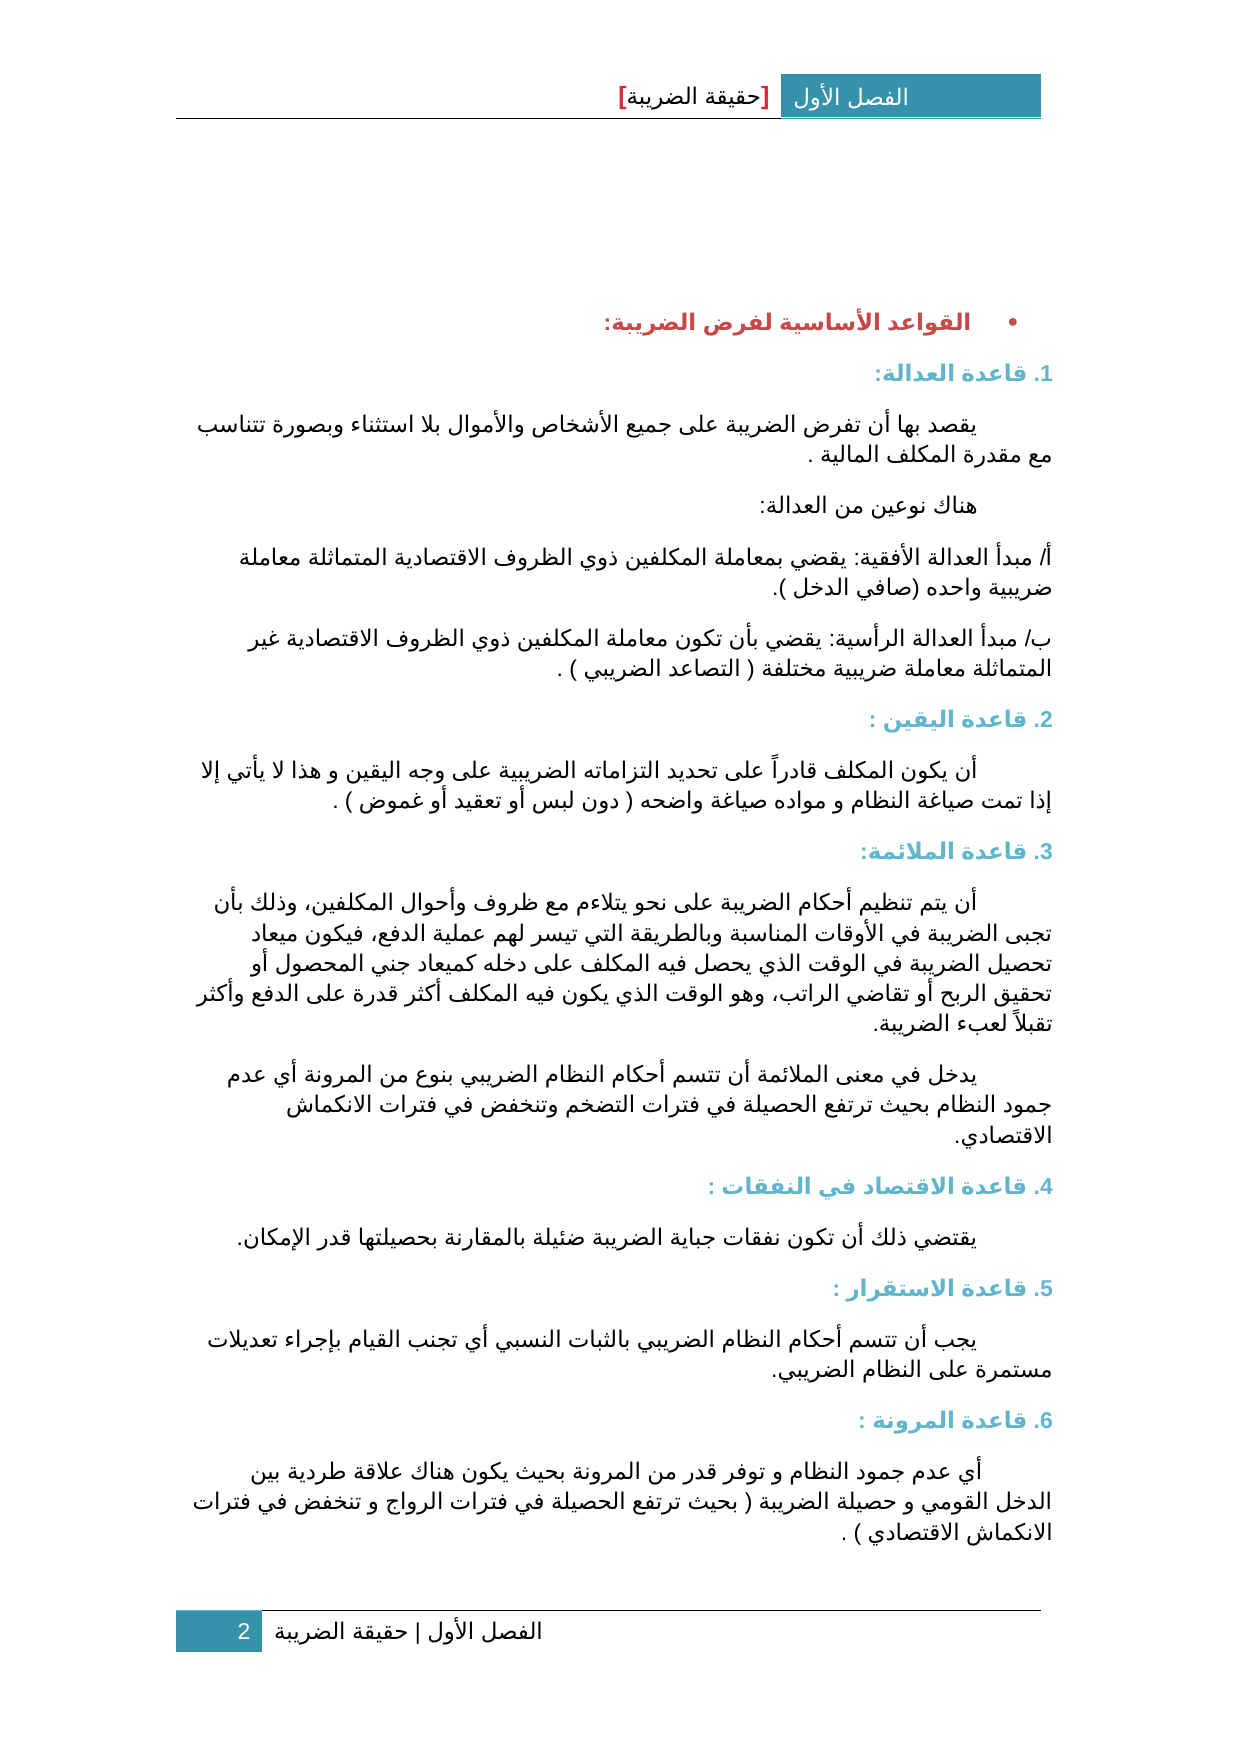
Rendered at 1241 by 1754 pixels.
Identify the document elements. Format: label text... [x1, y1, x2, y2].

text يجب أن تتسم أحكام النظام الضريبي بالثبات النسبي أي تجنب القيام بإجراء تعديلات مستمرة على النظام الضريبي. [187, 1326, 1053, 1382]
list القواعد الأساسية لفرض الضريبة: [187, 309, 1009, 335]
text أ/ مبدأ العدالة الأفقية: يقضي بمعاملة المكلفين ذوي الظروف الاقتصادية المتماثلة معاملة ضريبية واحده (صافي الدخل ). [187, 543, 1053, 600]
text أن يتم تنظيم أحكام الضريبة على نحو يتلاءم مع ظروف وأحوال المكلفين، وذلك بأن تجبى الضريبة في الأوقات المناسبة وبالطريقة التي تيسر لهم عملية الدفع، فيكون ميعاد تحصيل الضريبة في الوقت الذي يحصل فيه المكلف على دخله كميعاد جني المحصول أو تحقيق الربح أو تقاضي الراتب، وهو الوقت الذي يكون فيه المكلف أكثر قدرة على الدفع وأكثر تقبلاً لعبء الضريبة. [187, 889, 1053, 1036]
text أي عدم جمود النظام و توفر قدر من المرونة بحيث يكون هناك علاقة طردية بين الدخل القومي و حصيلة الضريبة ( بحيث ترتفع الحصيلة في فترات الرواج و تنخفض في فترات الانكماش الاقتصادي ) . [187, 1458, 1053, 1545]
text يقتضي ذلك أن تكون نفقات جباية الضريبة ضئيلة بالمقارنة بحصيلتها قدر الإمكان. [187, 1224, 1053, 1250]
text 4. قاعدة الاقتصاد في النفقات : [187, 1173, 1053, 1199]
text ب/ مبدأ العدالة الرأسية: يقضي بأن تكون معاملة المكلفين ذوي الظروف الاقتصادية غير المتماثلة معاملة ضريبية مختلفة ( التصاعد الضريبي ) . [187, 625, 1053, 681]
text أن يكون المكلف قادراً على تحديد التزاماته الضريبية على وجه اليقين و هذا لا يأتي إلا إذا تمت صياغة النظام و مواده صياغة واضحه ( دون لبس أو تعقيد أو غموض ) . [187, 757, 1053, 813]
text 1. قاعدة العدالة: [187, 360, 1053, 386]
text 3. قاعدة الملائمة: [187, 838, 1053, 864]
text يقصد بها أن تفرض الضريبة على جميع الأشخاص والأموال بلا استثناء وبصورة تتناسب مع مقدرة المكلف المالية . [187, 411, 1053, 468]
text هناك نوعين من العدالة: [187, 492, 978, 519]
text 5. قاعدة الاستقرار : [187, 1275, 1053, 1301]
text 6. قاعدة المرونة : [187, 1407, 1053, 1433]
text يدخل في معنى الملائمة أن تتسم أحكام النظام الضريبي بنوع من المرونة أي عدم جمود النظام بحيث ترتفع الحصيلة في فترات التضخم وتنخفض في فترات الانكماش الاقتصادي. [187, 1061, 1053, 1148]
text 2. قاعدة اليقين : [187, 706, 1053, 732]
